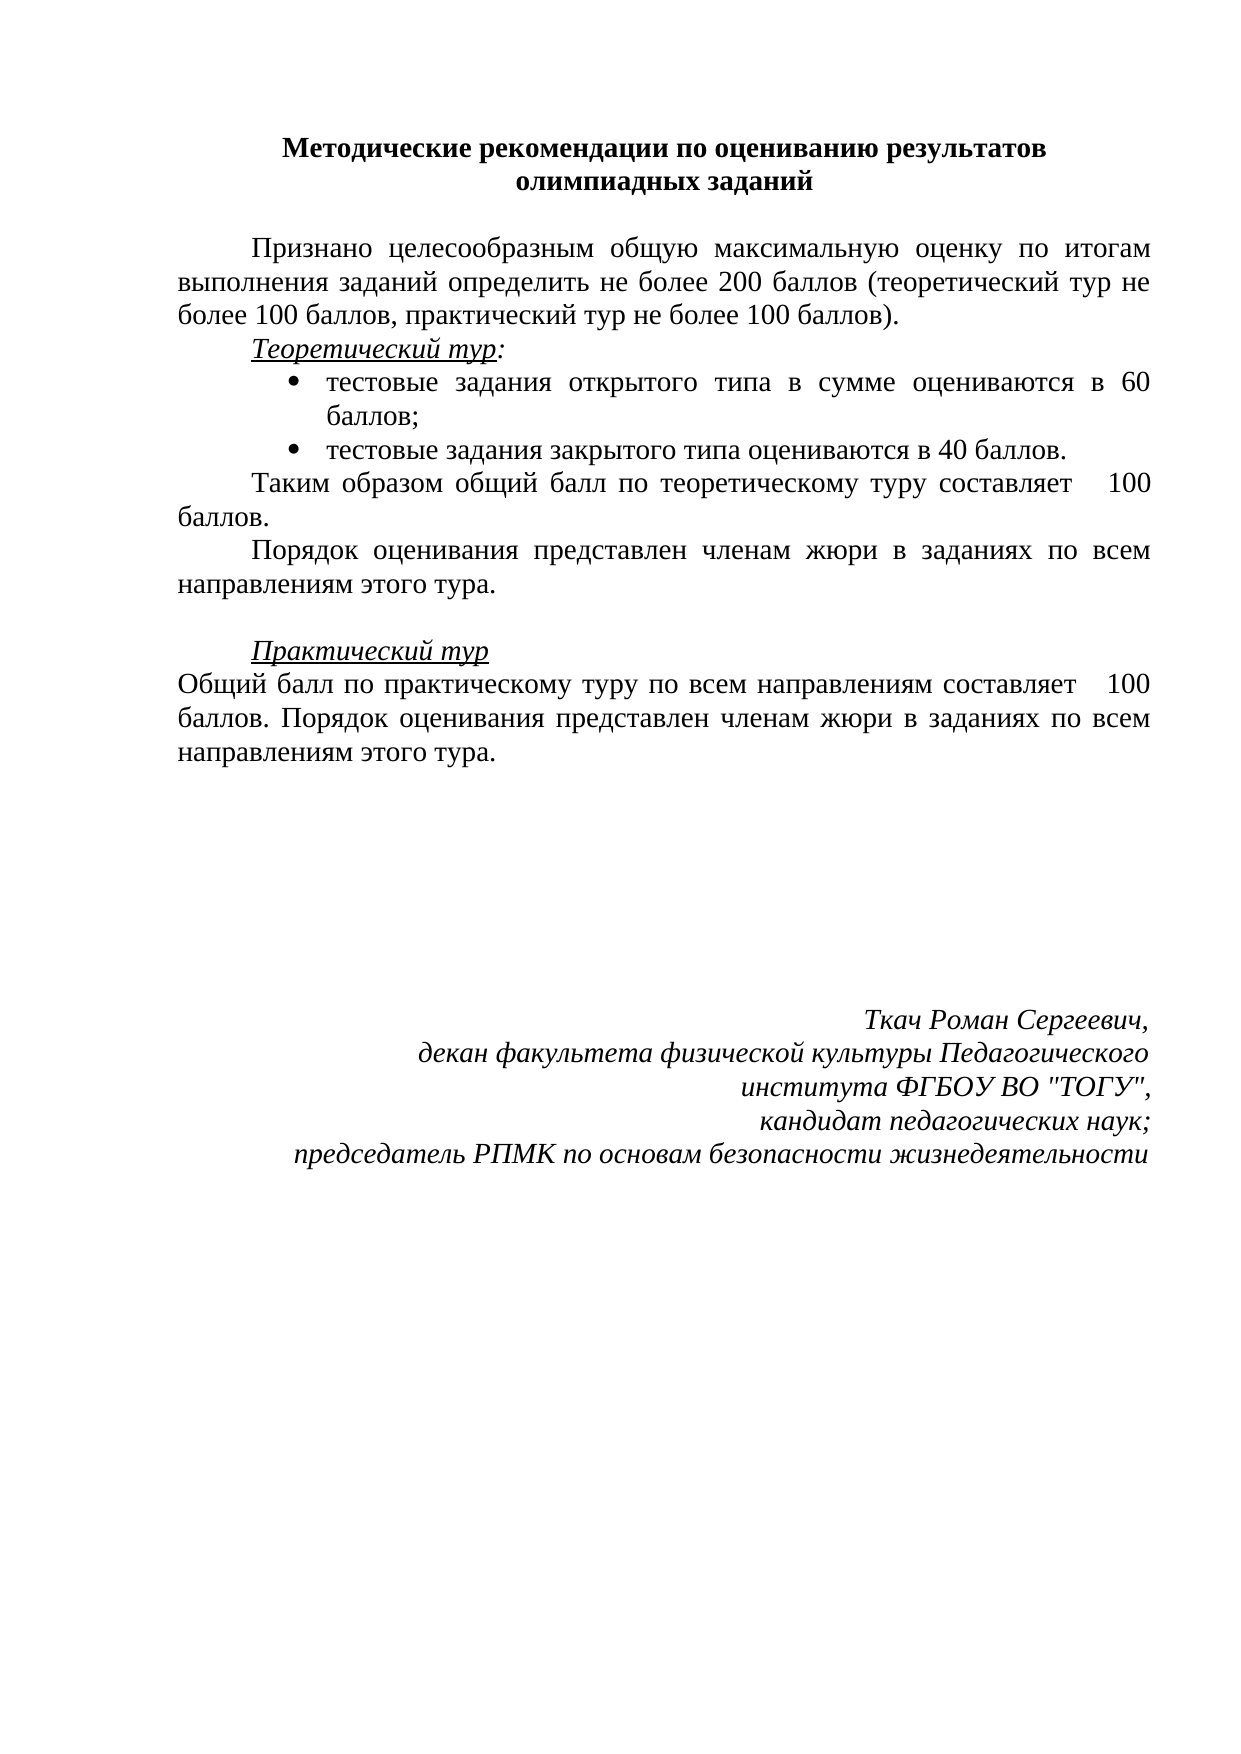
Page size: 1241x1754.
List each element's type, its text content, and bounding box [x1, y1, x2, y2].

text Признано целесообразным общую максимальную оценку по итогам выполнения заданий определить не более 200 баллов (теоретический тур не более 100 баллов, практический тур не более 100 баллов). [177, 230, 1152, 331]
text Ткач Роман Сергеевич, [177, 1002, 1152, 1036]
text председатель РПМК по основам безопасности жизнедеятельности [177, 1136, 1152, 1170]
text кандидат педагогических наук; [177, 1103, 1152, 1136]
list тестовые задания открытого типа в сумме оцениваются в 60 баллов; [288, 364, 1152, 432]
text Практический тур [177, 633, 1152, 667]
text Общий балл по практическому туру по всем направлениям составляет 100 баллов. Порядок оценивания представлен членам жюри в заданиях по всем направлениям этого тура. [177, 667, 1152, 767]
text Таким образом общий балл по теоретическому туру составляет 100 баллов. [177, 465, 1152, 532]
list тестовые задания закрытого типа оцениваются в 40 баллов. [288, 432, 1152, 465]
text олимпиадных заданий [177, 163, 1152, 197]
text Теоретический тур: [177, 331, 1152, 364]
text Методические рекомендации по оцениванию результатов [177, 130, 1152, 163]
text Порядок оценивания представлен членам жюри в заданиях по всем направлениям этого тура. [177, 532, 1152, 599]
text декан факультета физической культуры Педагогического института ФГБОУ ВО "ТОГУ", [177, 1036, 1152, 1103]
